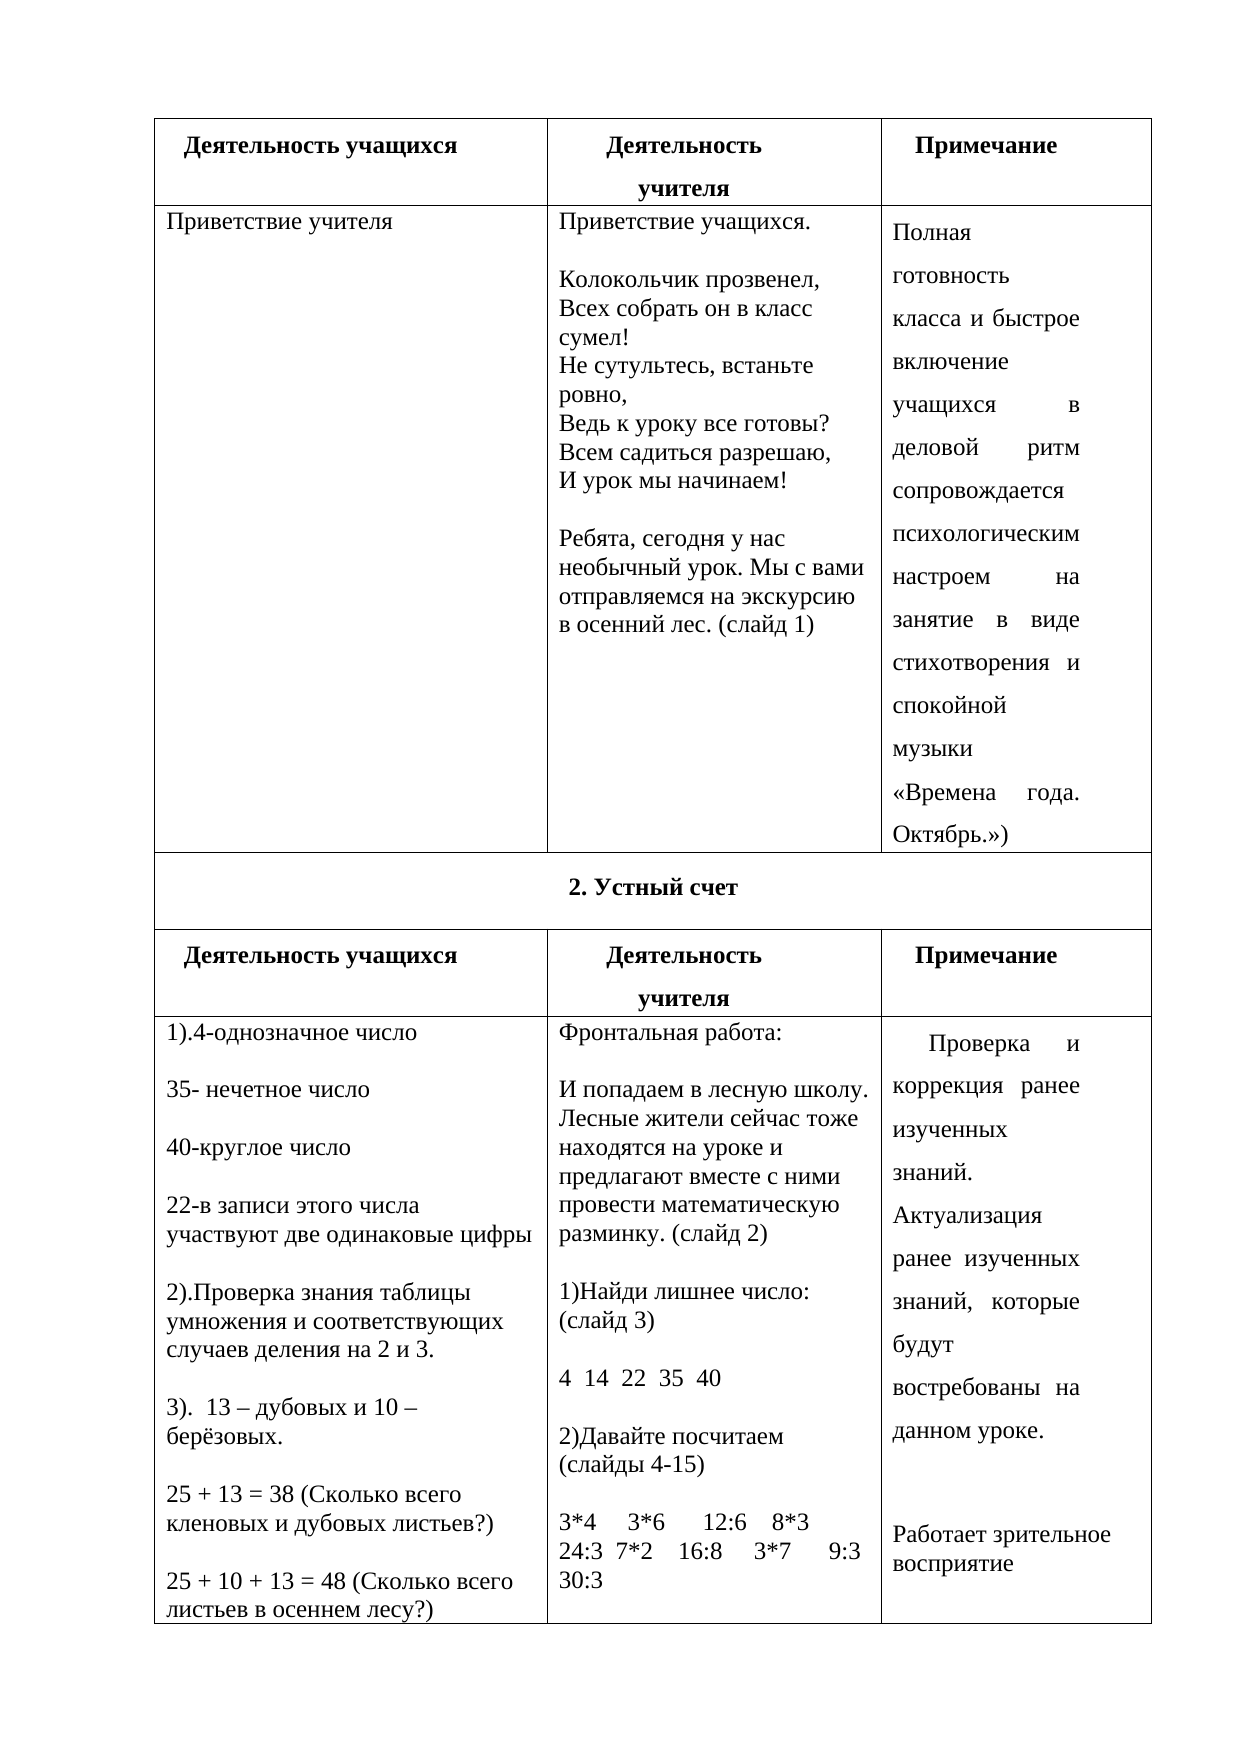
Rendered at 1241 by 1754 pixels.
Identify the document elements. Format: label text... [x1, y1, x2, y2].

table_cell Приветствие учителя [155, 206, 547, 852]
table_cell Приветствие учащихся. Колокольчик прозвенел, Всех собрать он в класс сумел! Не сутультесь, встаньте ровно, Ведь к уроку все готовы? Всем садиться разрешаю, И урок мы начинаем! Ребята, сегодня у нас необычный урок. Мы с вами отправляемся на экскурсию в осенний лес. (слайд 1) [548, 206, 881, 852]
table_cell Деятельность учителя [548, 119, 881, 205]
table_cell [882, 1017, 1151, 1623]
table_cell Деятельность учителя [548, 930, 881, 1016]
table_cell Деятельность учащихся [155, 930, 547, 1016]
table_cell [548, 1017, 881, 1623]
table_cell Деятельность учащихся [155, 119, 547, 205]
table_cell 2. Устный счет [155, 853, 1151, 928]
table_cell Примечание [882, 119, 1151, 205]
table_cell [155, 1017, 547, 1623]
table_cell Примечание [882, 930, 1151, 1016]
table_cell Полная готовность класса и быстрое включение учащихся в деловой ритм сопровождается психологическим настроем на занятие в виде стихотворения и спокойной музыки «Времена года. Октябрь.») [882, 206, 1151, 852]
